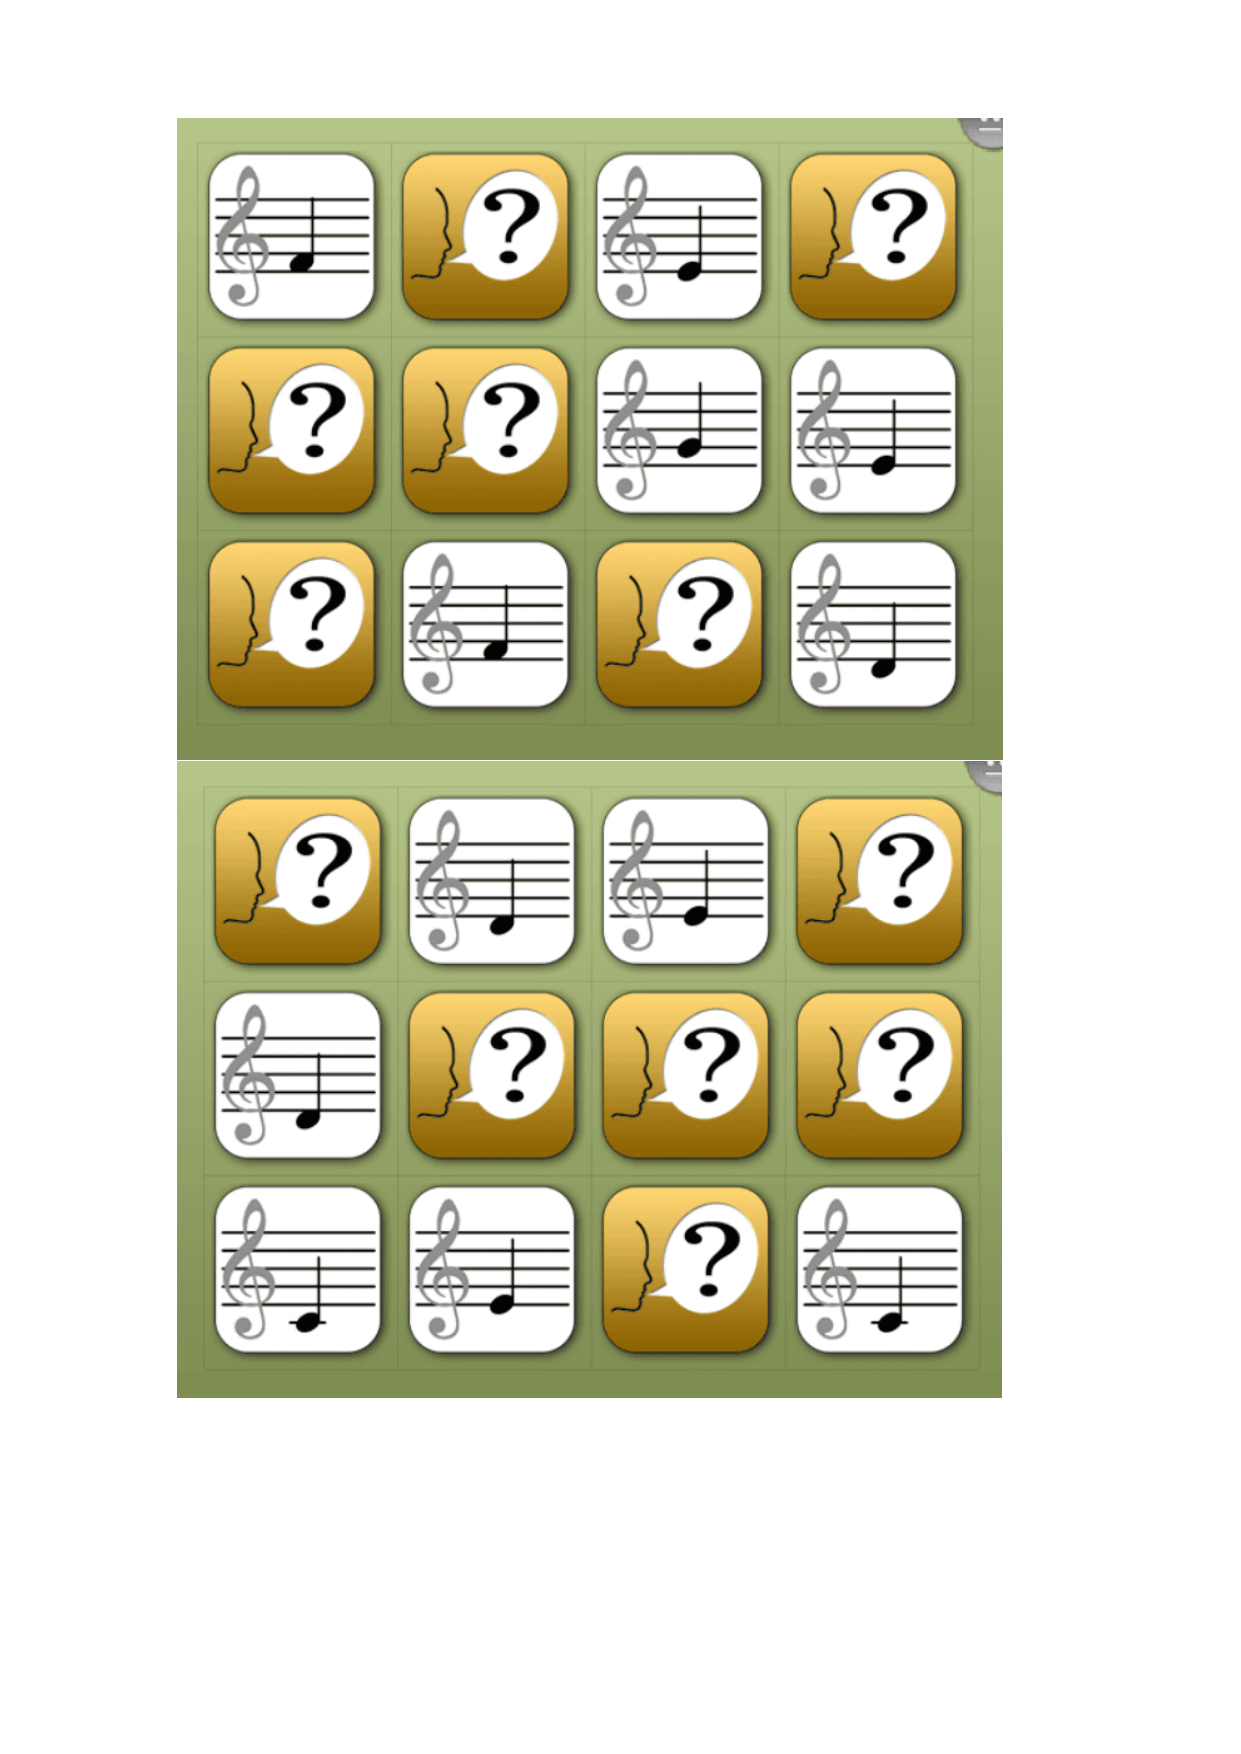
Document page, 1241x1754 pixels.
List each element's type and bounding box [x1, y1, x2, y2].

picture [177, 118, 1003, 760]
picture [177, 761, 1002, 1398]
